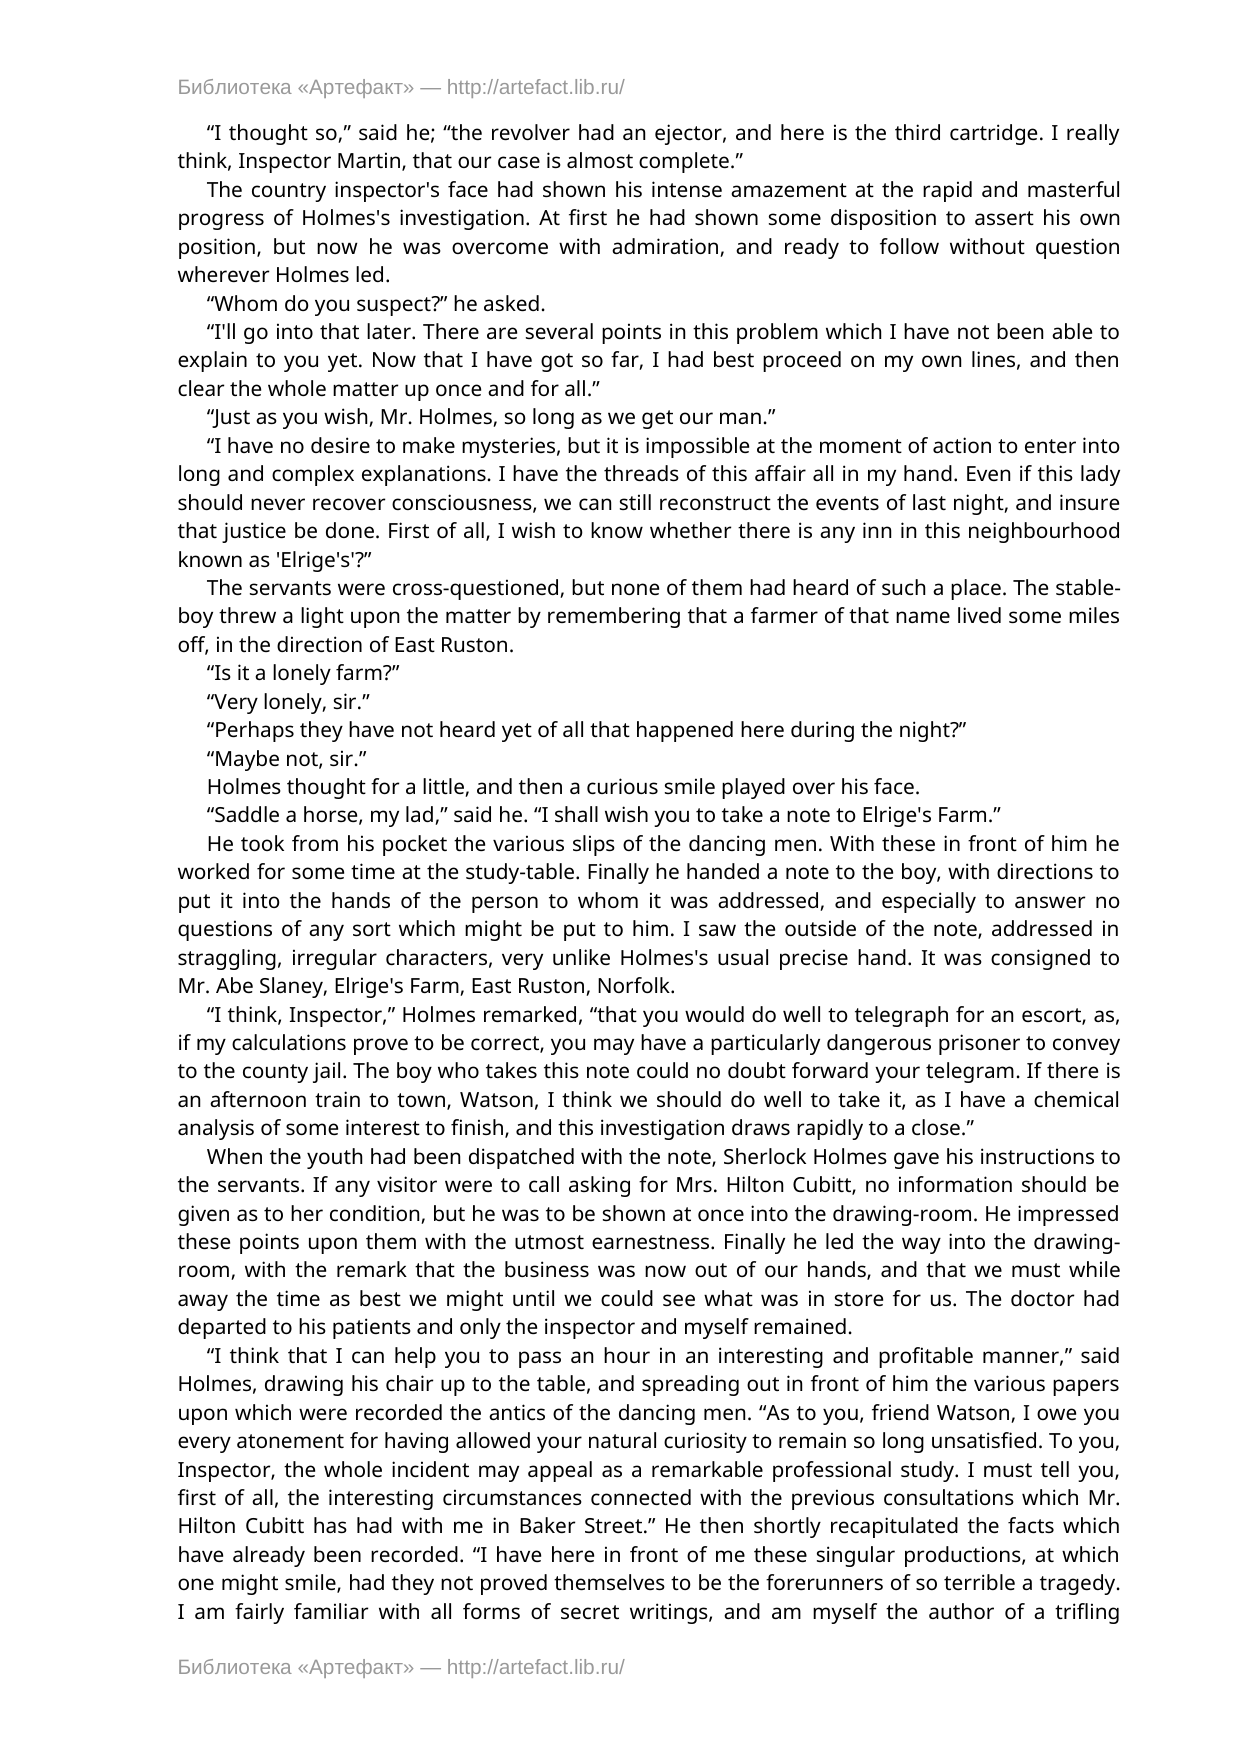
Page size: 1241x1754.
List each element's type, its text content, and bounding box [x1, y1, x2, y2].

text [177, 1341, 1122, 1625]
text “Is it a lonely farm?” [177, 658, 1122, 687]
text When the youth had been dispatched with the note, Sherlock Holmes gave his instructions to the servants. If any visitor were to call asking for Mrs. Hilton Cubitt, no information should be given as to her condition, but he was to be shown at once into the drawing-room. He impressed these points upon them with the utmost earnestness. Finally he led the way into the drawing-room, with the remark that the business was now out of our hands, and that we must while away the time as best we might until we could see what was in store for us. The doctor had departed to his patients and only the inspector and myself remained. [177, 1142, 1122, 1341]
text “I have no desire to make mysteries, but it is impossible at the moment of action to enter into long and complex explanations. I have the threads of this affair all in my hand. Even if this lady should never recover consciousness, we can still reconstruct the events of last night, and insure that justice be done. First of all, I wish to know whether there is any inn in this neighbourhood known as 'Elrige's'?” [177, 431, 1122, 573]
text The country inspector's face had shown his intense amazement at the rapid and masterful progress of Holmes's investigation. At first he had shown some disposition to assert his own position, but now he was overcome with admiration, and ready to follow without question wherever Holmes led. [177, 175, 1122, 289]
text “I thought so,” said he; “the revolver had an ejector, and here is the third cartridge. I really think, Inspector Martin, that our case is almost complete.” [177, 118, 1122, 175]
text “I'll go into that later. There are several points in this problem which I have not been able to explain to you yet. Now that I have got so far, I had best proceed on my own lines, and then clear the whole matter up once and for all.” [177, 317, 1122, 402]
text “Maybe not, sir.” [177, 744, 1122, 772]
text “I think, Inspector,” Holmes remarked, “that you would do well to telegraph for an escort, as, if my calculations prove to be correct, you may have a particularly dangerous prisoner to convey to the county jail. The boy who takes this note could no doubt forward your telegram. If there is an afternoon train to town, Watson, I think we should do well to take it, as I have a chemical analysis of some interest to finish, and this investigation draws rapidly to a close.” [177, 1000, 1122, 1142]
text He took from his pocket the various slips of the dancing men. With these in front of him he worked for some time at the study-table. Finally he handed a note to the boy, with directions to put it into the hands of the person to whom it was addressed, and especially to answer no questions of any sort which might be put to him. I saw the outside of the note, addressed in straggling, irregular characters, very unlike Holmes's usual precise hand. It was consigned to Mr. Abe Slaney, Elrige's Farm, East Ruston, Norfolk. [177, 829, 1122, 1000]
text “Whom do you suspect?” he asked. [177, 289, 1122, 317]
text “Just as you wish, Mr. Holmes, so long as we get our man.” [177, 402, 1122, 431]
text “Perhaps they have not heard yet of all that happened here during the night?” [177, 715, 1122, 744]
text “Saddle a horse, my lad,” said he. “I shall wish you to take a note to Elrige's Farm.” [177, 801, 1122, 829]
text Holmes thought for a little, and then a curious smile played over his face. [177, 772, 1122, 801]
text “Very lonely, sir.” [177, 687, 1122, 715]
text The servants were cross-questioned, but none of them had heard of such a place. The stable-boy threw a light upon the matter by remembering that a farmer of that name lived some miles off, in the direction of East Ruston. [177, 573, 1122, 658]
